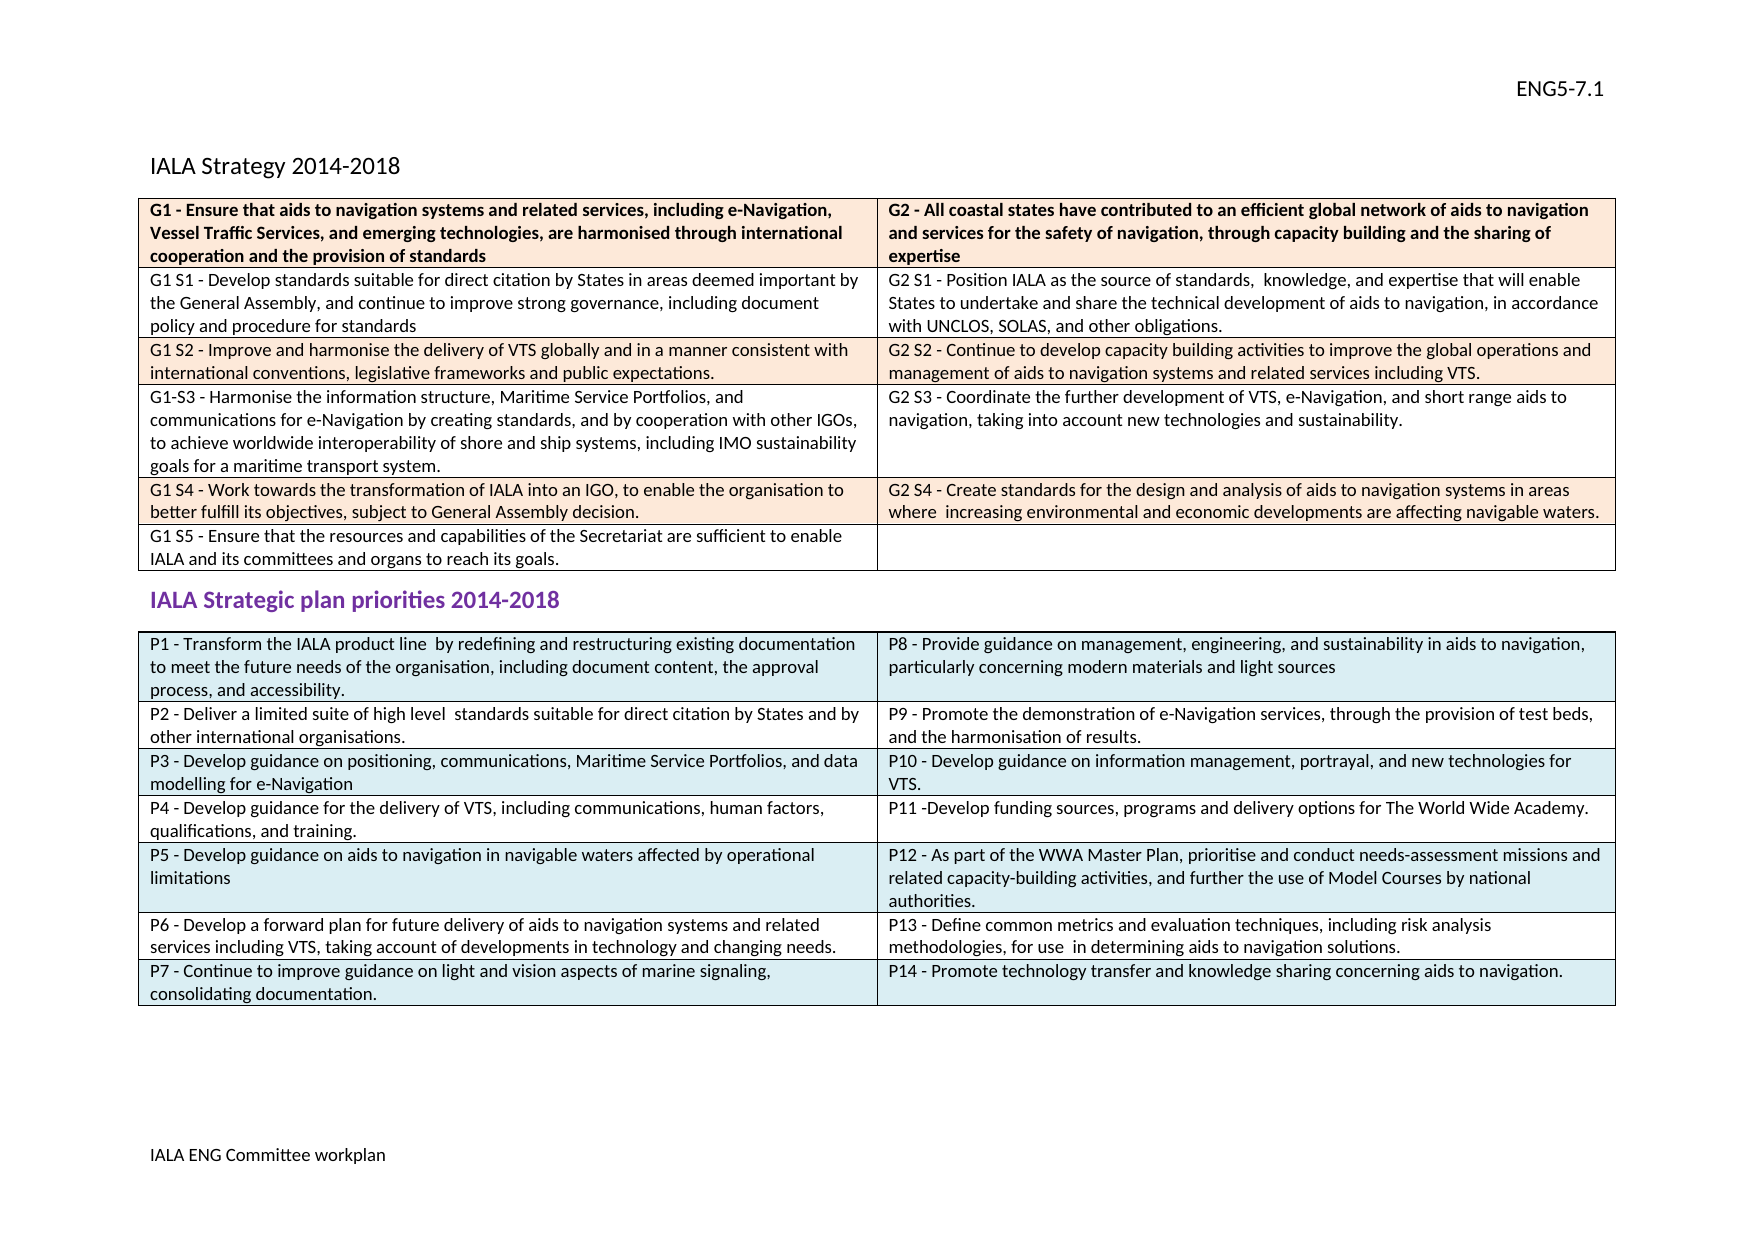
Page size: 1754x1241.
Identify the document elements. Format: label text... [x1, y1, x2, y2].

table_cell G2 S3 - Coordinate the further development of VTS, e-Navigation, and short range aids to navigation, taking into account new technologies and sustainability. [878, 385, 1615, 477]
table_cell P13 - Define common metrics and evaluation techniques, including risk analysis methodologies, for use in determining aids to navigation solutions. [878, 913, 1615, 958]
table_cell G2 S1 - Position IALA as the source of standards, knowledge, and expertise that will enable States to undertake and share the technical development of aids to navigation, in accordance with UNCLOS, SOLAS, and other obligations. [878, 268, 1615, 337]
table_cell P5 - Develop guidance on aids to navigation in navigable waters affected by operational limitations [139, 843, 877, 912]
table_cell G2 S2 - Continue to develop capacity building activities to improve the global operations and management of aids to navigation systems and related services including VTS. [878, 338, 1615, 384]
text IALA Strategy 2014-2018 [150, 150, 1604, 181]
table_cell P10 - Develop guidance on information management, portrayal, and new technologies for VTS. [878, 749, 1615, 795]
table_cell P11 -Develop funding sources, programs and delivery options for The World Wide Academy. [878, 796, 1615, 842]
table_cell [878, 525, 1615, 570]
table_cell G1-S3 - Harmonise the information structure, Maritime Service Portfolios, and communications for e-Navigation by creating standards, and by cooperation with other IGOs, to achieve worldwide interoperability of shore and ship systems, including IMO sustainability goals for a maritime transport system. [139, 385, 877, 477]
table_cell G1 S4 - Work towards the transformation of IALA into an IGO, to enable the organisation to better fulfill its objectives, subject to General Assembly decision. [139, 478, 877, 523]
table_cell P7 - Continue to improve guidance on light and vision aspects of marine signaling, consolidating documentation. [139, 960, 877, 1005]
table_header G2 - All coastal states have contributed to an efficient global network of aids to navigation and services for the safety of navigation, through capacity building and the sharing of expertise [878, 199, 1615, 267]
table_cell G1 S5 - Ensure that the resources and capabilities of the Secretariat are sufficient to enable IALA and its committees and organs to reach its goals. [139, 525, 877, 570]
table_cell P2 - Deliver a limited suite of high level standards suitable for direct citation by States and by other international organisations. [139, 702, 877, 748]
table_cell G1 S2 - Improve and harmonise the delivery of VTS globally and in a manner consistent with international conventions, legislative frameworks and public expectations. [139, 338, 877, 384]
table_cell P14 - Promote technology transfer and knowledge sharing concerning aids to navigation. [878, 960, 1615, 1005]
subtitle IALA Strategic plan priorities 2014-2018 [150, 584, 1604, 614]
table_cell P6 - Develop a forward plan for future delivery of aids to navigation systems and related services including VTS, taking account of developments in technology and changing needs. [139, 913, 877, 958]
table_cell P4 - Develop guidance for the delivery of VTS, including communications, human factors, qualifications, and training. [139, 796, 877, 842]
table_header P1 - Transform the IALA product line by redefining and restructuring existing documentation to meet the future needs of the organisation, including document content, the approval process, and accessibility. [139, 633, 877, 701]
table_cell G2 S4 - Create standards for the design and analysis of aids to navigation systems in areas where increasing environmental and economic developments are affecting navigable waters. [878, 478, 1615, 523]
table_cell P9 - Promote the demonstration of e-Navigation services, through the provision of test beds, and the harmonisation of results. [878, 702, 1615, 748]
table_cell P12 - As part of the WWA Master Plan, prioritise and conduct needs-assessment missions and related capacity-building activities, and further the use of Model Courses by national authorities. [878, 843, 1615, 912]
table_cell G1 S1 - Develop standards suitable for direct citation by States in areas deemed important by the General Assembly, and continue to improve strong governance, including document policy and procedure for standards [139, 268, 877, 337]
table_cell P3 - Develop guidance on positioning, communications, Maritime Service Portfolios, and data modelling for e-Navigation [139, 749, 877, 795]
table_header P8 - Provide guidance on management, engineering, and sustainability in aids to navigation, particularly concerning modern materials and light sources [878, 633, 1615, 701]
table_header G1 - Ensure that aids to navigation systems and related services, including e-Navigation, Vessel Traffic Services, and emerging technologies, are harmonised through international cooperation and the provision of standards [139, 199, 877, 267]
